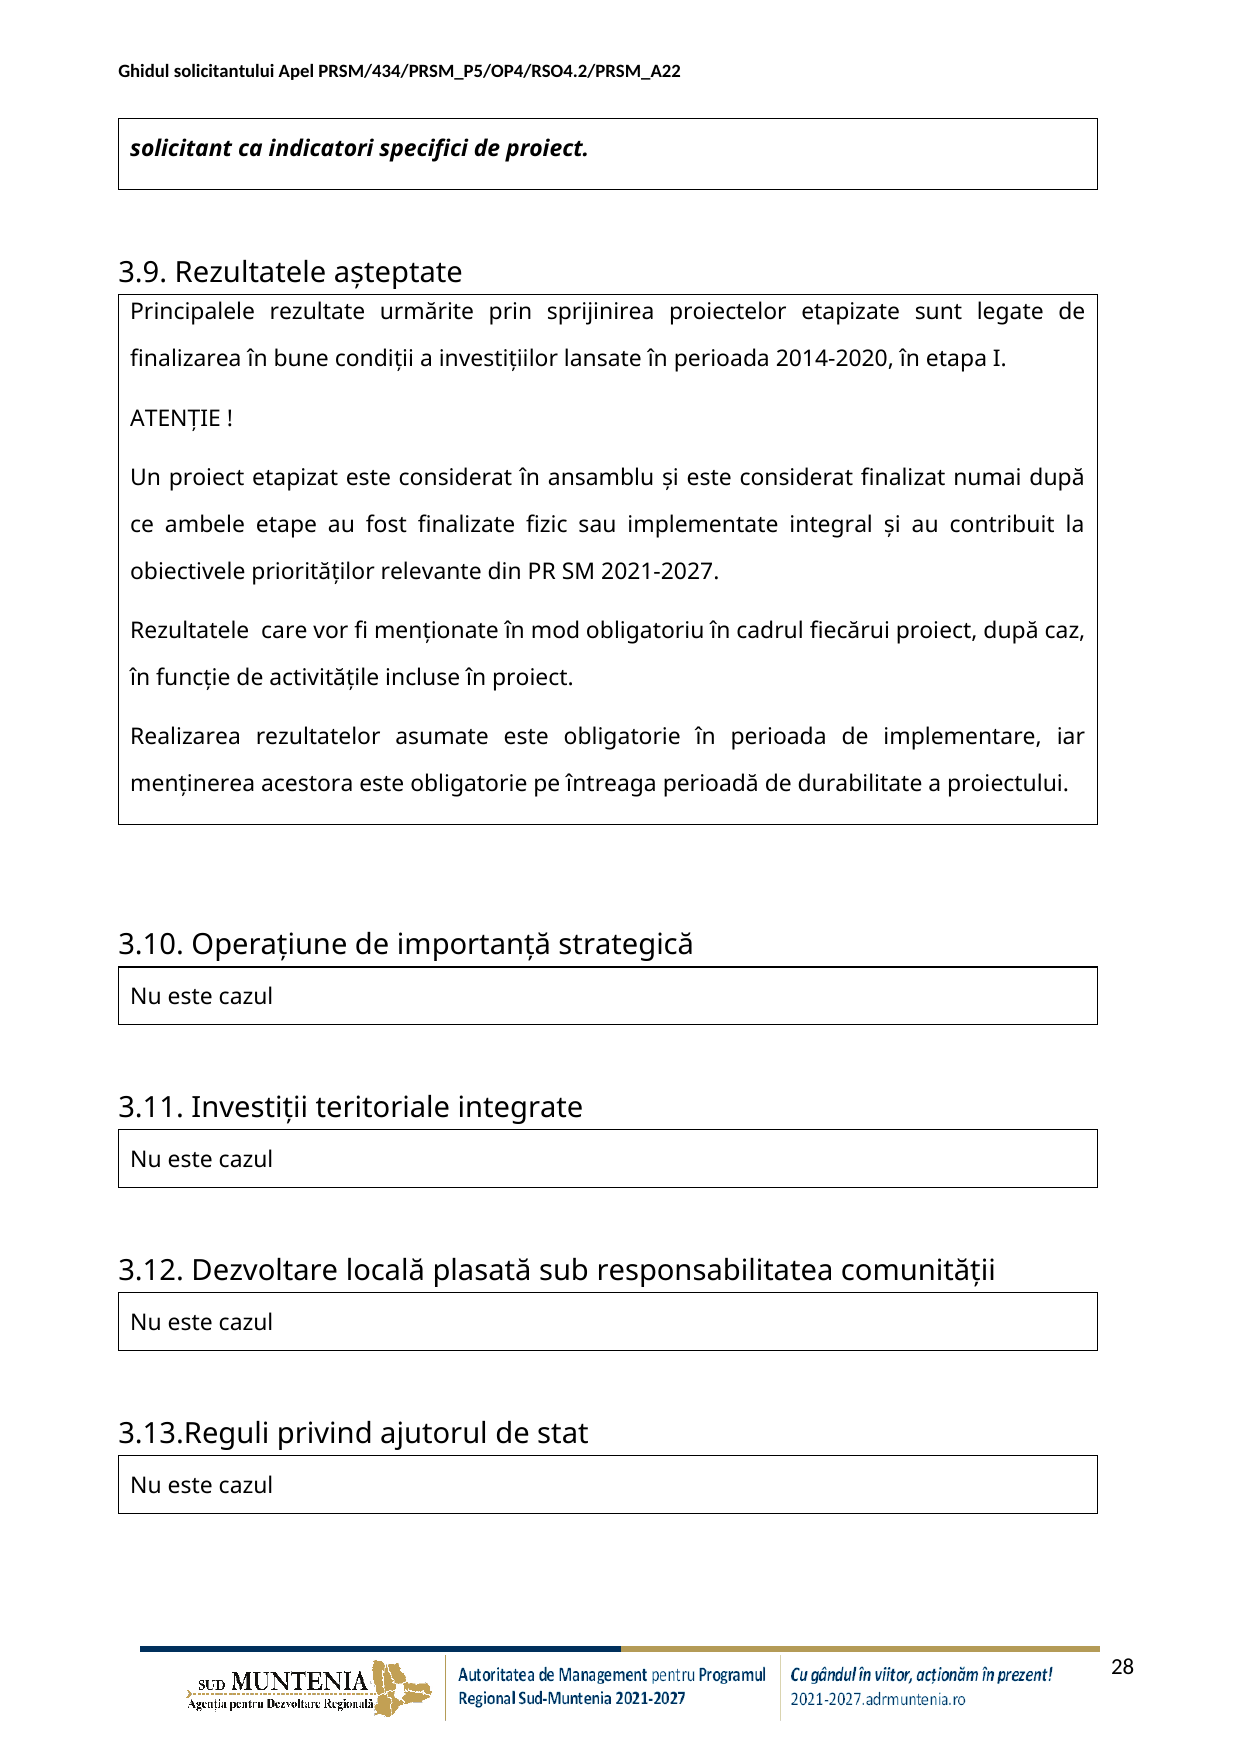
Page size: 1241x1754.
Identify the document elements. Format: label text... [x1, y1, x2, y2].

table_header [119, 119, 1097, 188]
picture [140, 1646, 1100, 1721]
table_header Nu este cazul [119, 1456, 1097, 1512]
subtitle 3.9. Rezultatele așteptate [118, 251, 1134, 291]
subtitle 3.10. Operațiune de importanță strategică [118, 923, 1134, 963]
subtitle 3.11. Investiții teritoriale integrate [118, 1086, 1134, 1126]
table_header Nu este cazul [119, 968, 1097, 1024]
subtitle 3.13.Reguli privind ajutorul de stat [118, 1412, 1134, 1452]
table_header Nu este cazul [119, 1130, 1097, 1187]
table_header Nu este cazul [119, 1293, 1097, 1349]
subtitle 3.12. Dezvoltare locală plasată sub responsabilitatea comunității [118, 1249, 1134, 1289]
table_header Principalele rezultate urmărite prin sprijinirea proiectelor etapizate sunt legate de finalizarea în bune condiții a investițiilor lansate în perioada 2014-2020, în etapa I. ATENȚIE ! Un proiect etapizat este considerat în ansamblu și este considerat finalizat numai după ce ambele etape au fost finalizate fizic sau implementate integral și au contribuit la obiectivele priorităților relevante din PR SM 2021-2027. Rezultatele care vor fi menționate în mod obligatoriu în cadrul fiecărui proiect, după caz, în funcție de activitățile incluse în proiect. Realizarea rezultatelor asumate este obligatorie în perioada de implementare, iar menținerea acestora este obligatorie pe întreaga perioadă de durabilitate a proiectului. [119, 295, 1097, 824]
